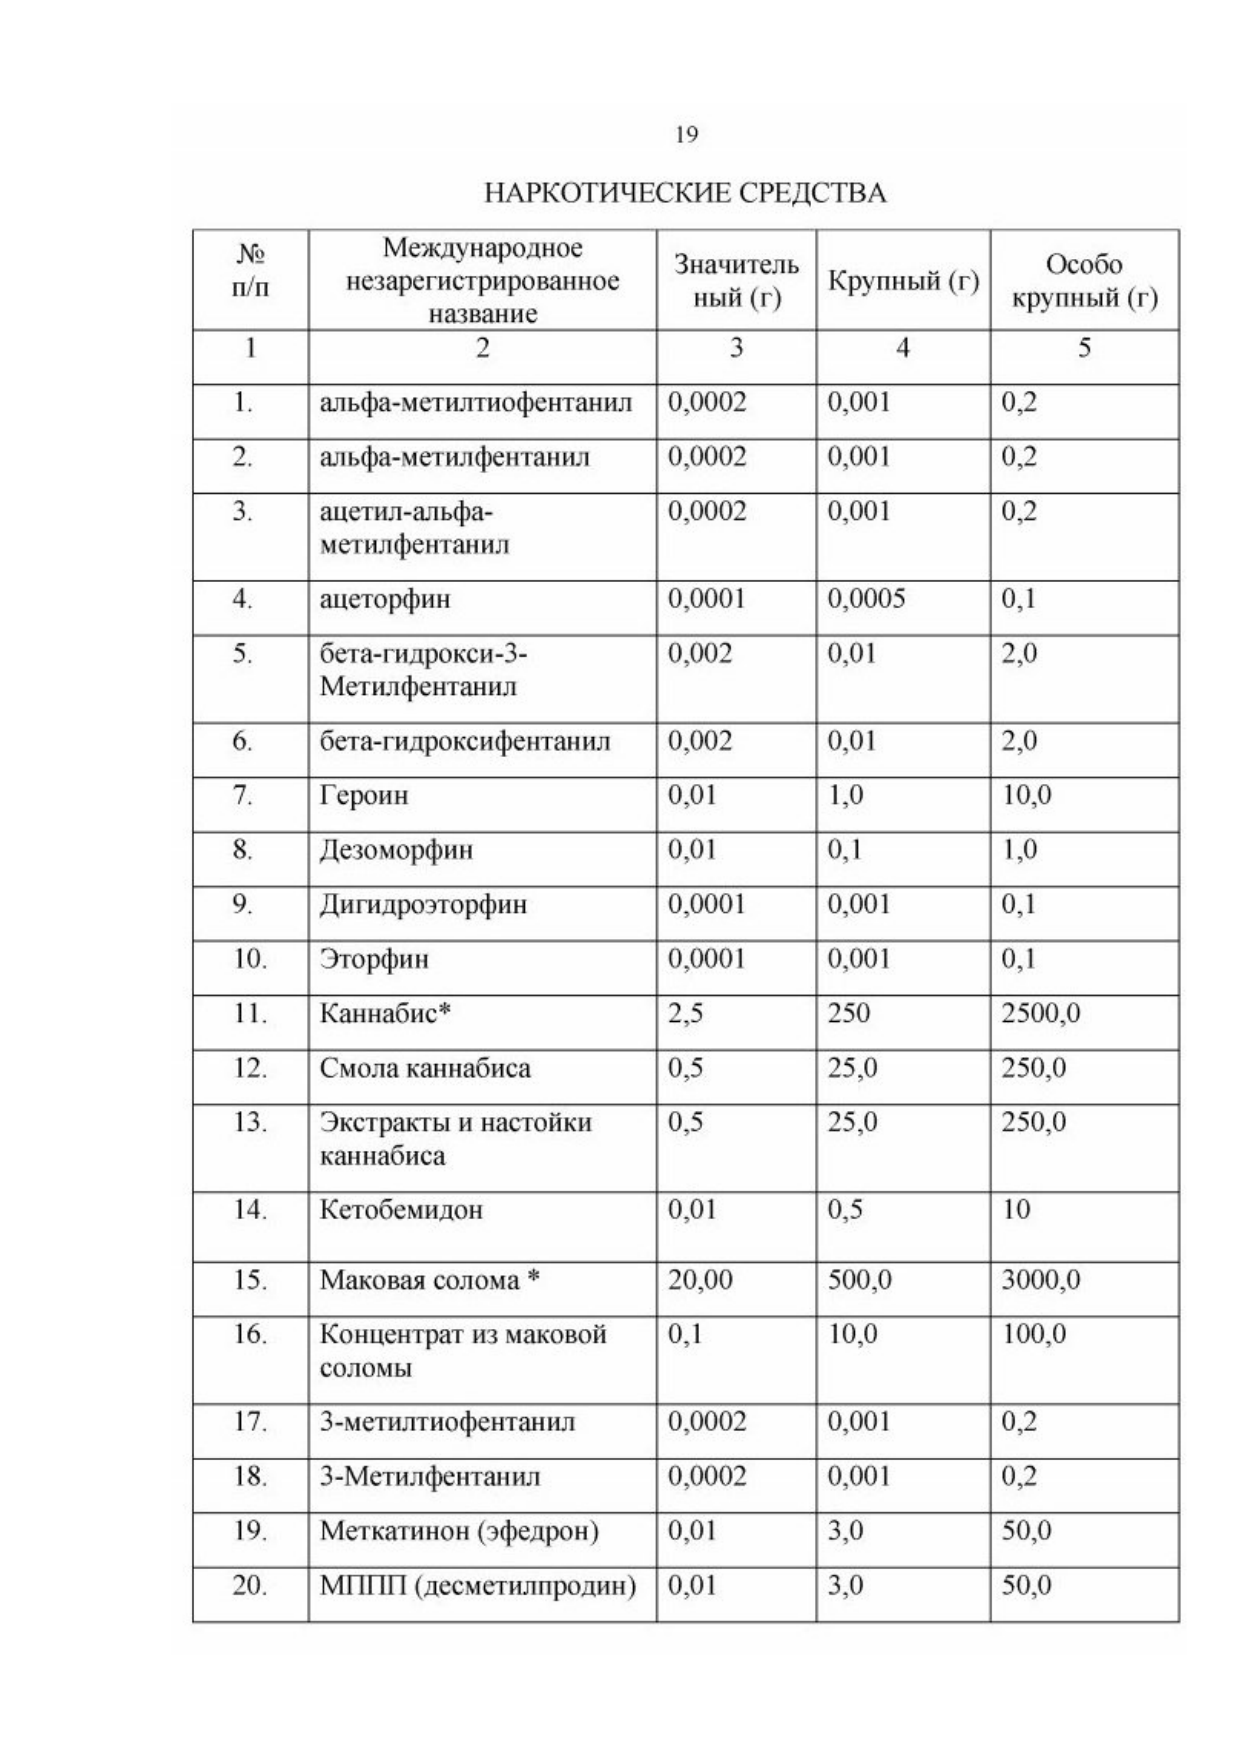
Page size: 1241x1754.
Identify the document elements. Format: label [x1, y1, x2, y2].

picture [171, 103, 1187, 1655]
